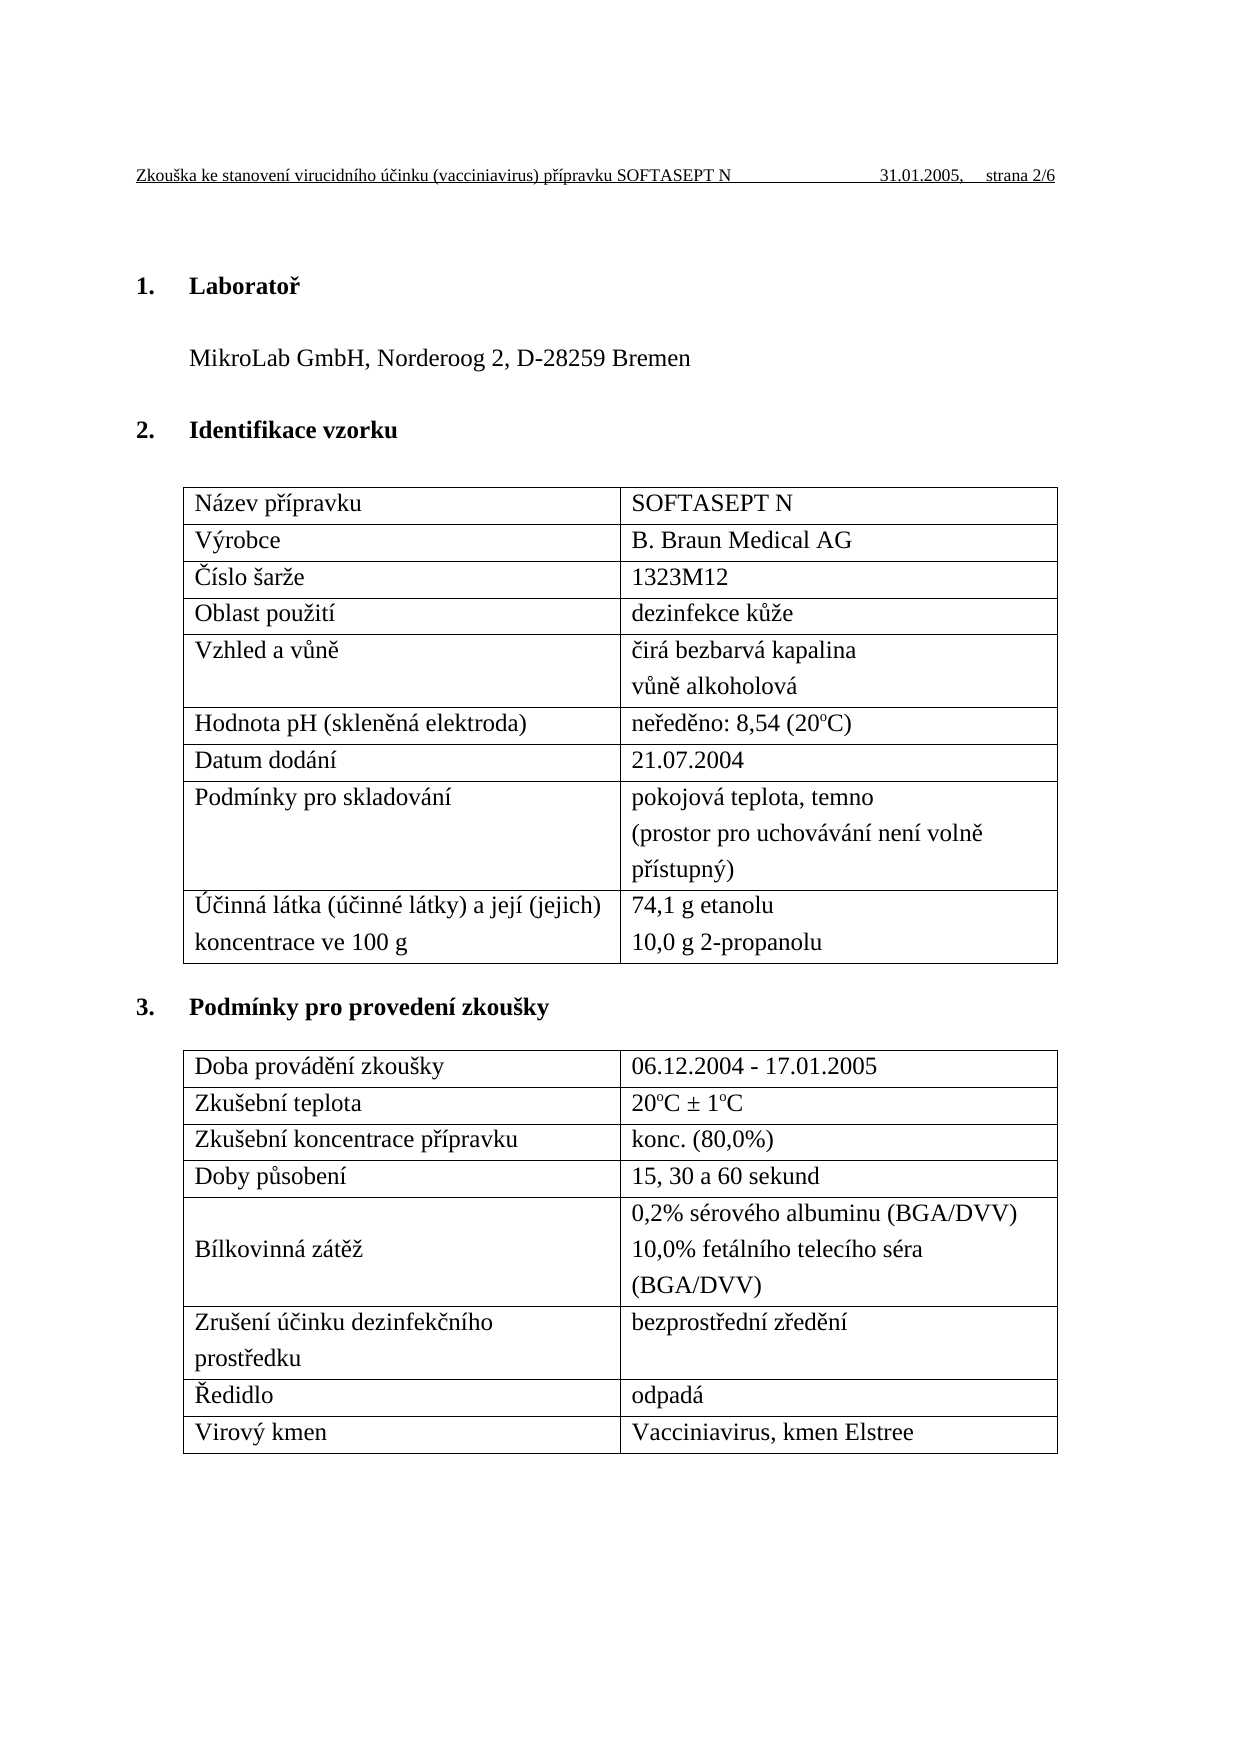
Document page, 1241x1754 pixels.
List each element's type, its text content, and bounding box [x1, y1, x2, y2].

table_cell 21.07.2004 [621, 745, 1057, 781]
table_cell Podmínky pro skladování [184, 782, 620, 889]
table_cell bezprostřední zředění [621, 1307, 1057, 1379]
table_cell Účinná látka (účinné látky) a její (jejich) koncentrace ve 100 g [184, 891, 620, 962]
table_cell Oblast použití [184, 599, 620, 634]
text Zkouška ke stanovení virucidního účinku (vacciniavirus) přípravku SOFTASEPT N 31.01.2005, strana 2/6 [136, 164, 1104, 185]
table_cell Virový kmen [184, 1417, 620, 1452]
table_cell Zrušení účinku dezinfekčního prostředku [184, 1307, 620, 1379]
text MikroLab GmbH, Norderoog 2, D-28259 Bremen [136, 343, 1104, 372]
table_cell Doby působení [184, 1161, 620, 1197]
text 3. Podmínky pro provedení zkoušky [136, 992, 1104, 1021]
table_cell konc. (80,0%) [621, 1125, 1057, 1160]
table_cell pokojová teplota, temno (prostor pro uchovávání není volně přístupný) [621, 782, 1057, 889]
table_cell 20oC ± 1oC [621, 1088, 1057, 1123]
table_cell 0,2% sérového albuminu (BGA/DVV) 10,0% fetálního telecího séra (BGA/DVV) [621, 1198, 1057, 1306]
table_cell Vacciniavirus, kmen Elstree [621, 1417, 1057, 1452]
table_header Doba provádění zkoušky [184, 1051, 620, 1087]
table_cell Datum dodání [184, 745, 620, 781]
text 1. Laboratoř [136, 271, 1104, 300]
table_header Název přípravku [184, 488, 620, 524]
table_cell odpadá [621, 1380, 1057, 1416]
table_cell 15, 30 a 60 sekund [621, 1161, 1057, 1197]
table_header 06.12.2004 - 17.01.2005 [621, 1051, 1057, 1087]
table_cell B. Braun Medical AG [621, 525, 1057, 561]
table_cell Vzhled a vůně [184, 635, 620, 707]
table_cell Bílkovinná zátěž [184, 1198, 620, 1306]
table_header SOFTASEPT N [621, 488, 1057, 524]
table_cell Zkušební teplota [184, 1088, 620, 1123]
table_cell Ředidlo [184, 1380, 620, 1416]
table_cell 1323M12 [621, 562, 1057, 597]
table_cell Hodnota pH (skleněná elektroda) [184, 708, 620, 744]
table_cell čirá bezbarvá kapalina vůně alkoholová [621, 635, 1057, 707]
table_cell 74,1 g etanolu 10,0 g 2-propanolu [621, 891, 1057, 962]
table_cell neředěno: 8,54 (20oC) [621, 708, 1057, 744]
table_cell Zkušební koncentrace přípravku [184, 1125, 620, 1160]
table_cell dezinfekce kůže [621, 599, 1057, 634]
table_cell Číslo šarže [184, 562, 620, 597]
text 2. Identifikace vzorku [136, 415, 1104, 444]
table_cell Výrobce [184, 525, 620, 561]
